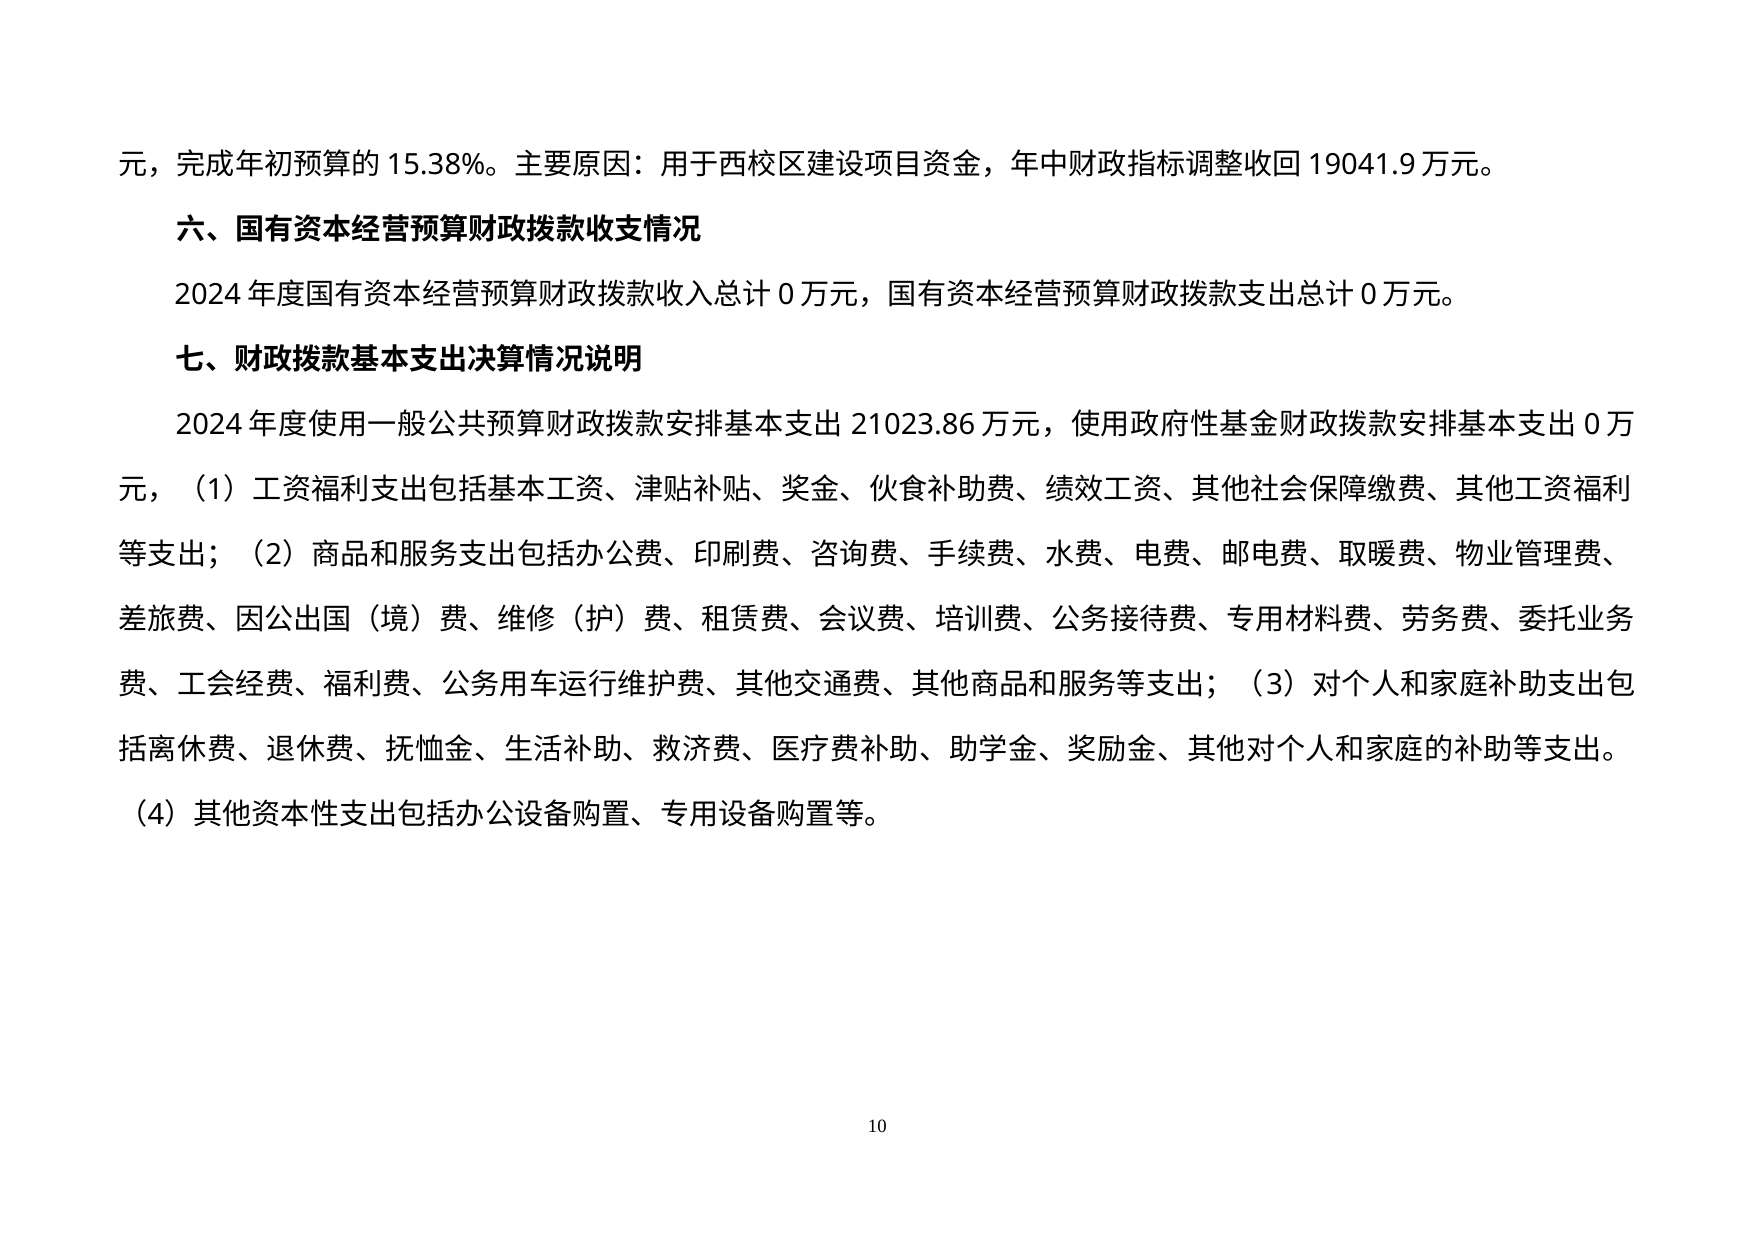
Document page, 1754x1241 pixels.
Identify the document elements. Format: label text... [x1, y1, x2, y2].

text 七、财政拨款基本支出决算情况说明 [118, 324, 1636, 389]
text 2024年度国有资本经营预算财政拨款收入总计0万元，国有资本经营预算财政拨款支出总计0万元。 [118, 259, 1636, 324]
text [118, 129, 1636, 194]
text 2024年度使用一般公共预算财政拨款安排基本支出21023.86万元，使用政府性基金财政拨款安排基本支出0万元，（1）工资福利支出包括基本工资、津贴补贴、奖金、伙食补助费、绩效工资、其他社会保障缴费、其他工资福利等支出；（2）商品和服务支出包括办公费、印刷费、咨询费、手续费、水费、电费、邮电费、取暖费、物业管理费、差旅费、因公出国（境）费、维修（护）费、租赁费、会议费、培训费、公务接待费、专用材料费、劳务费、委托业务费、工会经费、福利费、公务用车运行维护费、其他交通费、其他商品和服务等支出；（3）对个人和家庭补助支出包括离休费、退休费、抚恤金、生活补助、救济费、医疗费补助、助学金、奖励金、其他对个人和家庭的补助等支出。（4）其他资本性支出包括办公设备购置、专用设备购置等。 [118, 389, 1636, 844]
text 六、国有资本经营预算财政拨款收支情况 [118, 194, 1636, 259]
